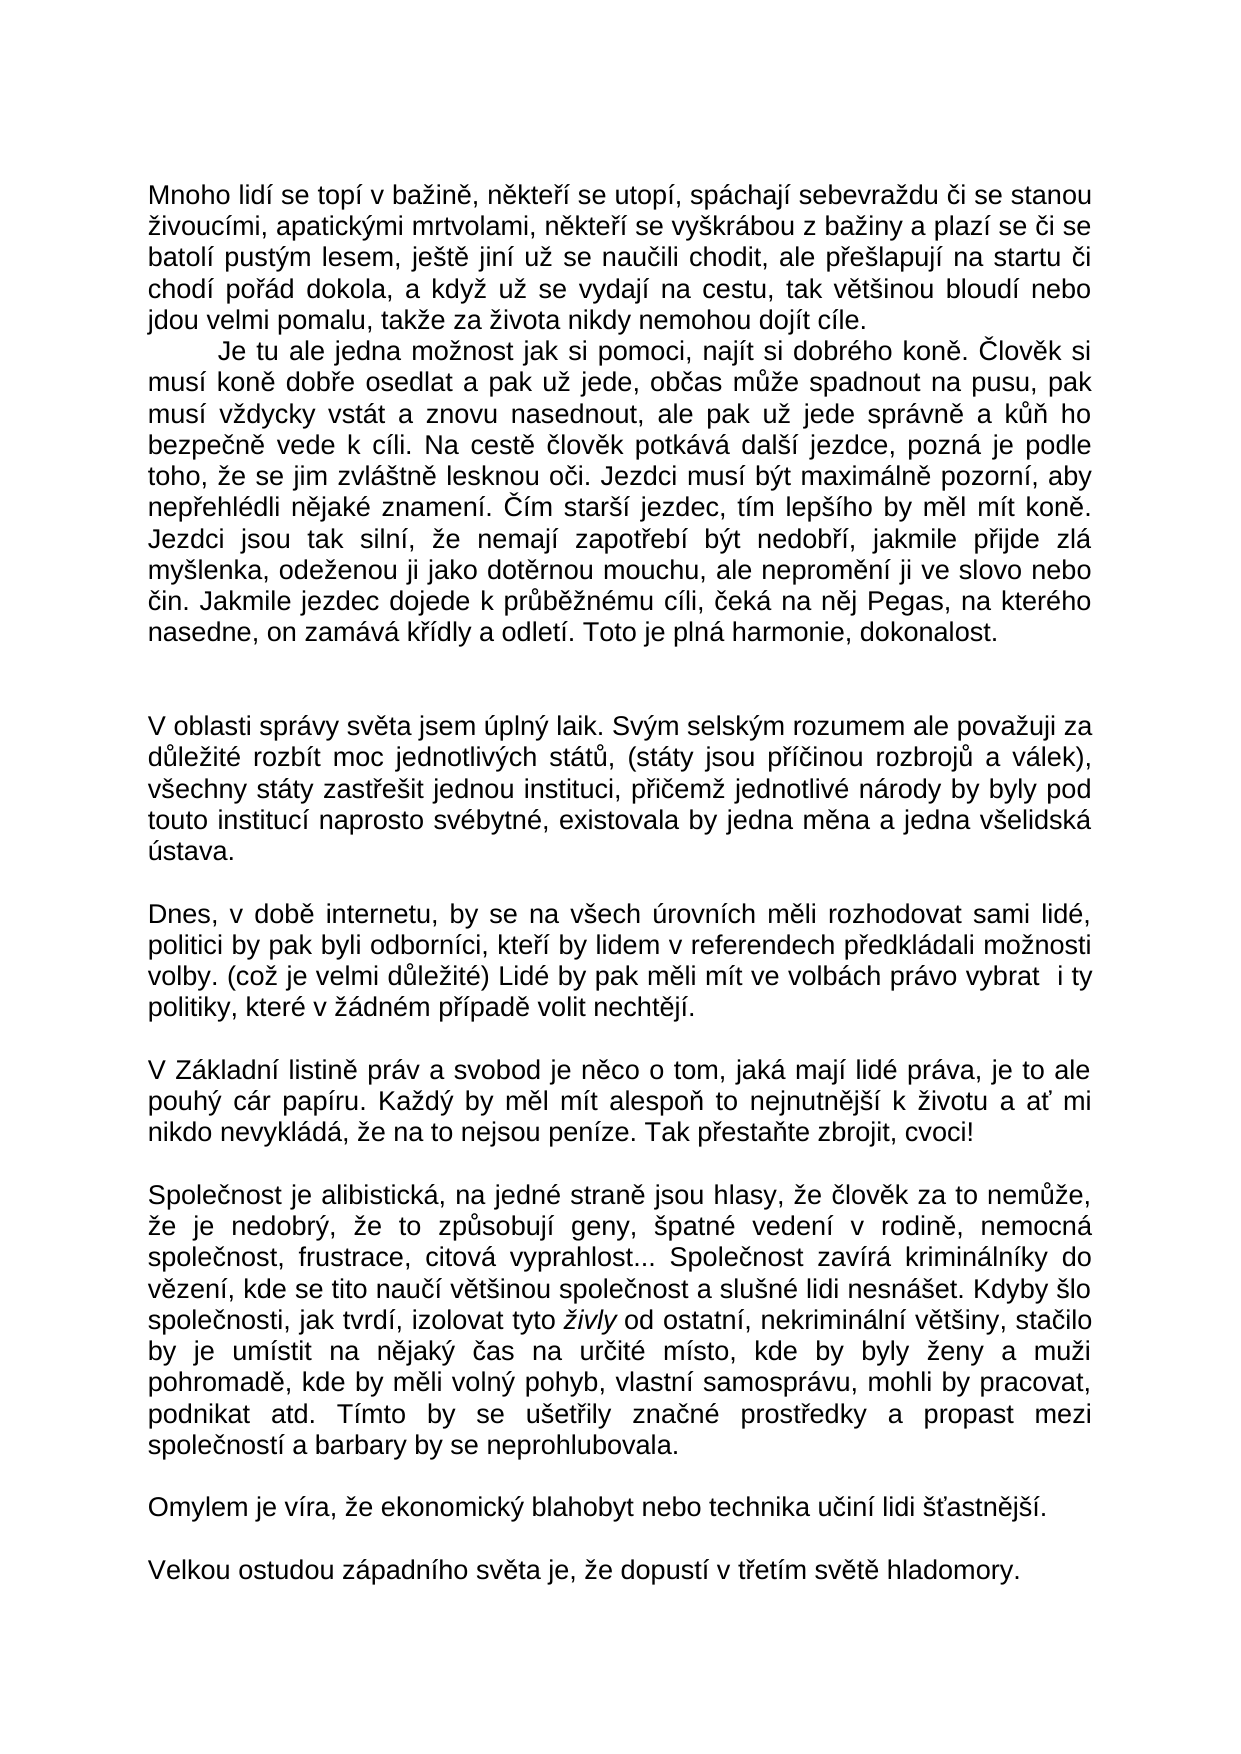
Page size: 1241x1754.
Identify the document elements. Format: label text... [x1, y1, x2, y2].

text V Základní listině práv a svobod je něco o tom, jaká mají lidé práva, je to ale pouhý cár papíru. Každý by měl mít alespoň to nejnutnější k životu a ať mi nikdo nevykládá, že na to nejsou peníze. Tak přestaňte zbrojit, cvoci! [148, 1054, 1093, 1148]
text Omylem je víra, že ekonomický blahobyt nebo technika učiní lidi šťastnější. [148, 1491, 1093, 1523]
text V oblasti správy světa jsem úplný laik. Svým selským rozumem ale považuji za důležité rozbít moc jednotlivých států, (státy jsou příčinou rozbrojů a válek), všechny státy zastřešit jednou instituci, přičemž jednotlivé národy by byly pod touto institucí naprosto svébytné, existovala by jedna měna a jedna všelidská ústava. [148, 710, 1093, 866]
text Společnost je alibistická, na jedné straně jsou hlasy, že člověk za to nemůže, že je nedobrý, že to způsobují geny, špatné vedení v rodině, nemocná společnost, frustrace, citová vyprahlost... Společnost zavírá kriminálníky do vězení, kde se tito naučí většinou společnost a slušné lidi nesnášet. Kdyby šlo společnosti, jak tvrdí, izolovat tyto živly od ostatní, nekriminální většiny, stačilo by je umístit na nějaký čas na určité místo, kde by byly ženy a muži pohromadě, kde by měli volný pohyb, vlastní samosprávu, mohli by pracovat, podnikat atd. Tímto by se ušetřily značné prostředky a propast mezi společností a barbary by se neprohlubovala. [148, 1179, 1093, 1460]
text Je tu ale jedna možnost jak si pomoci, najít si dobrého koně. Člověk si musí koně dobře osedlat a pak už jede, občas může spadnout na pusu, pak musí vždycky vstát a znovu nasednout, ale pak už jede správně a kůň ho bezpečně vede k cíli. Na cestě člověk potkává další jezdce, pozná je podle toho, že se jim zvláštně lesknou oči. Jezdci musí být maximálně pozorní, aby nepřehlédli nějaké znamení. Čím starší jezdec, tím lepšího by měl mít koně. Jezdci jsou tak silní, že nemají zapotřebí být nedobří, jakmile přijde zlá myšlenka, odeženou ji jako dotěrnou mouchu, ale nepromění ji ve slovo nebo čin. Jakmile jezdec dojede k průběžnému cíli, čeká na něj Pegas, na kterého nasedne, on zamává křídly a odletí. Toto je plná harmonie, dokonalost. [148, 335, 1093, 648]
text Velkou ostudou západního světa je, že dopustí v třetím světě hladomory. [148, 1554, 1093, 1585]
text Dnes, v době internetu, by se na všech úrovních měli rozhodovat sami lidé, politici by pak byli odborníci, kteří by lidem v referendech předkládali možnosti volby. (což je velmi důležité) Lidé by pak měli mít ve volbách právo vybrat i ty politiky, které v žádném případě volit nechtějí. [148, 898, 1093, 1023]
text Mnoho lidí se topí v bažině, někteří se utopí, spáchají sebevraždu či se stanou živoucími, apatickými mrtvolami, někteří se vyškrábou z bažiny a plazí se či se batolí pustým lesem, ještě jiní už se naučili chodit, ale přešlapují na startu či chodí pořád dokola, a když už se vydají na cestu, tak většinou bloudí nebo jdou velmi pomalu, takže za života nikdy nemohou dojít cíle. [148, 179, 1093, 335]
